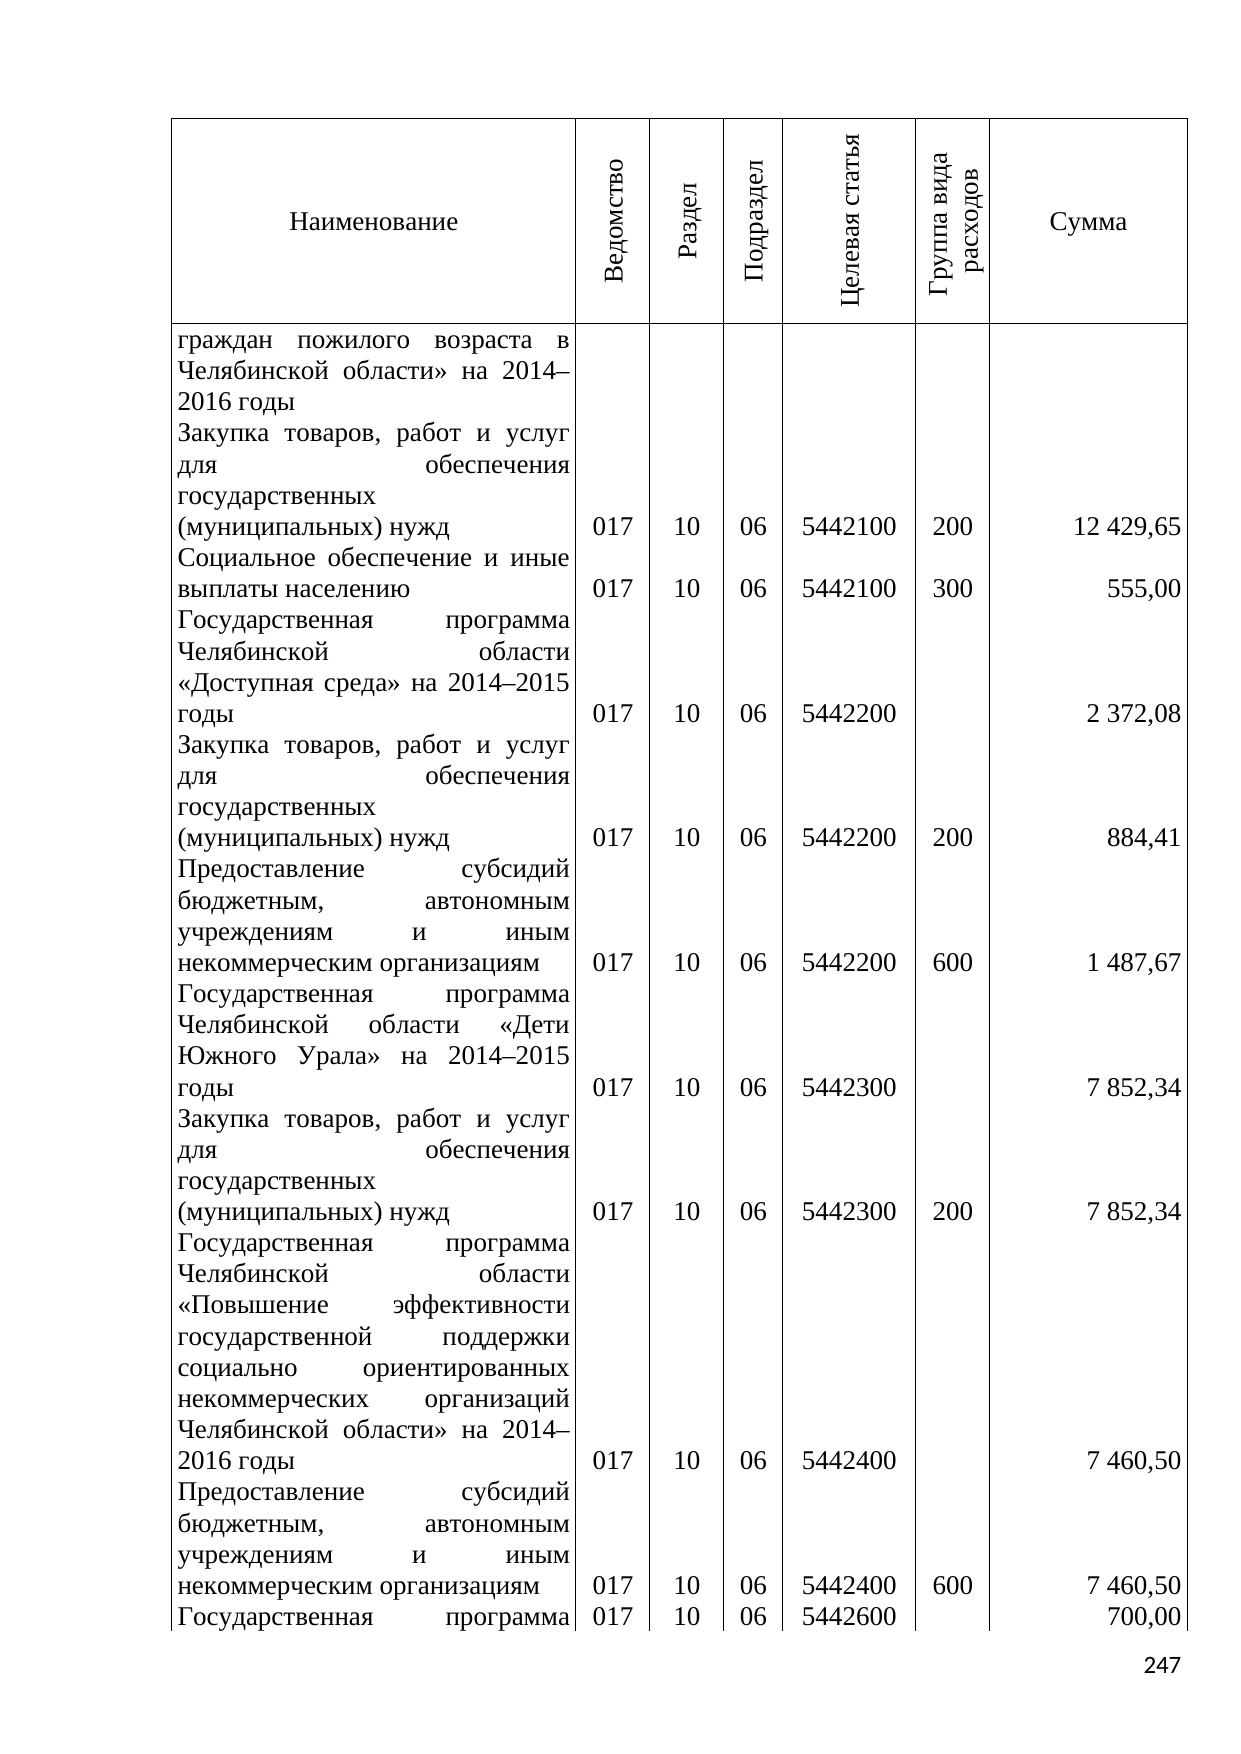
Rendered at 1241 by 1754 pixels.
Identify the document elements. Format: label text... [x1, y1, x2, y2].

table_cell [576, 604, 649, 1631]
table_header Наименование [172, 119, 575, 323]
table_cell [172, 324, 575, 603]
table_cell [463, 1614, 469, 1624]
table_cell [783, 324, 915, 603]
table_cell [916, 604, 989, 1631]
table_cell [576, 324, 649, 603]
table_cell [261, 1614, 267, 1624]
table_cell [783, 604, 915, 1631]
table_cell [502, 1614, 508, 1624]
table_header Раздел [650, 119, 723, 323]
table_header Ведомство [576, 119, 649, 323]
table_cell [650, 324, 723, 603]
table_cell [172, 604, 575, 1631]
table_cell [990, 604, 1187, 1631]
table_header Сумма [990, 119, 1187, 323]
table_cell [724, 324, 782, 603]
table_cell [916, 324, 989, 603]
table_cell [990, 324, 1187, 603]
table_header Группа вида расходов [916, 119, 989, 323]
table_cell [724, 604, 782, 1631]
table_header Подраздел [724, 119, 782, 323]
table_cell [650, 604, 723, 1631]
table_header Целевая статья [783, 119, 915, 323]
